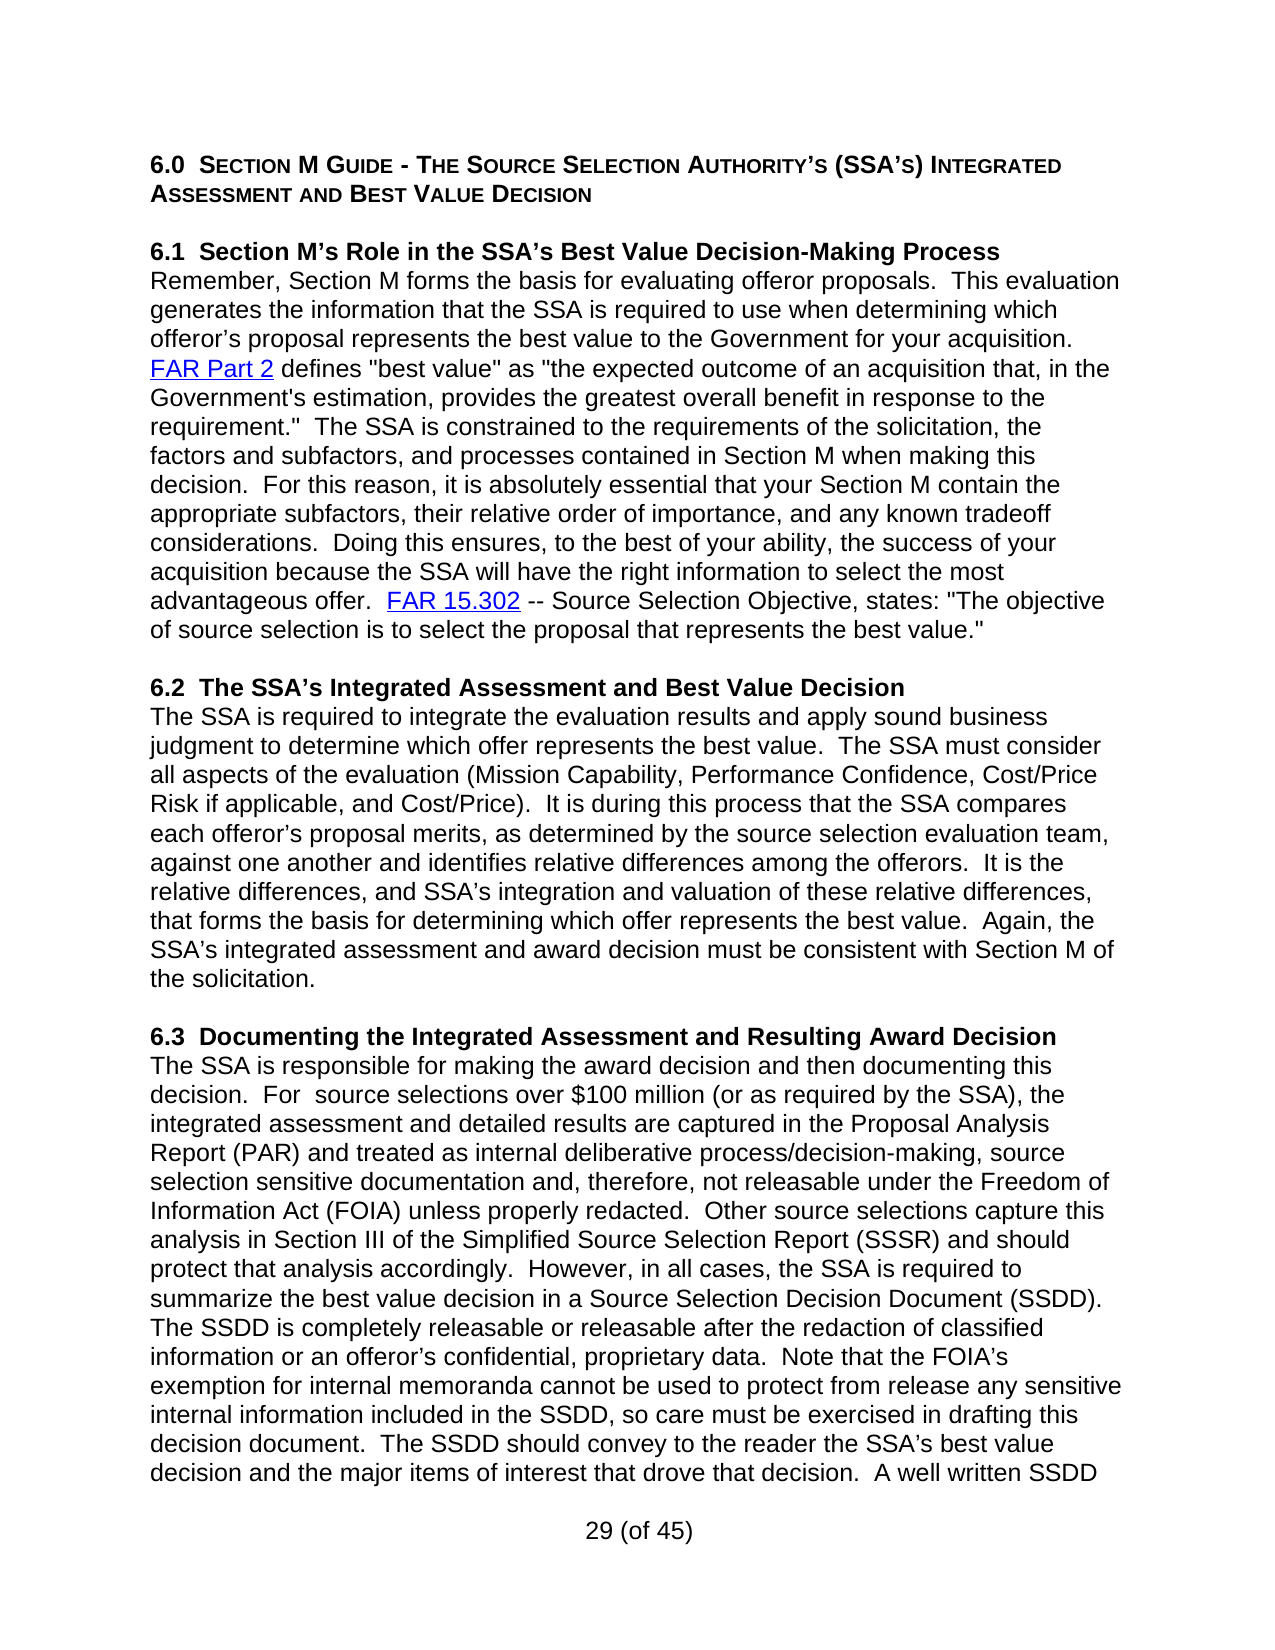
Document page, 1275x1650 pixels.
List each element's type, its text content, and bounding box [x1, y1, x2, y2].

text The SSA is required to integrate the evaluation results and apply sound business judgment to determine which offer represents the best value. The SSA must consider all aspects of the evaluation (Mission Capability, Performance Confidence, Cost/Price Risk if applicable, and Cost/Price). It is during this process that the SSA compares each offeror’s proposal merits, as determined by the source selection evaluation team, against one another and identifies relative differences among the offerors. It is the relative differences, and SSA’s integration and valuation of these relative differences, that forms the basis for determining which offer represents the best value. Again, the SSA’s integrated assessment and award decision must be consistent with Section M of the solicitation. [150, 702, 1125, 993]
text Remember, Section M forms the basis for evaluating offeror proposals. This evaluation generates the information that the SSA is required to use when determining which offeror’s proposal represents the best value to the Government for your acquisition. FAR Part 2 defines "best value" as "the expected outcome of an acquisition that, in the Government's estimation, provides the greatest overall benefit in response to the requirement." The SSA is constrained to the requirements of the solicitation, the factors and subfactors, and processes contained in Section M when making this decision. For this reason, it is absolutely essential that your Section M contain the appropriate subfactors, their relative order of importance, and any known tradeoff considerations. Doing this ensures, to the best of your ability, the success of your acquisition because the SSA will have the right information to select the most advantageous offer. FAR 15.302 -- Source Selection Objective, states: "The objective of source selection is to select the proposal that represents the best value." [150, 266, 1125, 644]
subtitle 6.2 The SSA’s Integrated Assessment and Best Value Decision [150, 673, 1125, 702]
subtitle 6.3 Documenting the Integrated Assessment and Resulting Award Decision [150, 1022, 1125, 1051]
title 6.0 Section M Guide - The Source Selection Authority’s (SSA’s) Integrated Assessment and Best Value Decision [150, 150, 1125, 208]
subtitle 6.1 Section M’s Role in the SSA’s Best Value Decision-Making Process [150, 237, 1125, 266]
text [150, 1051, 1125, 1487]
